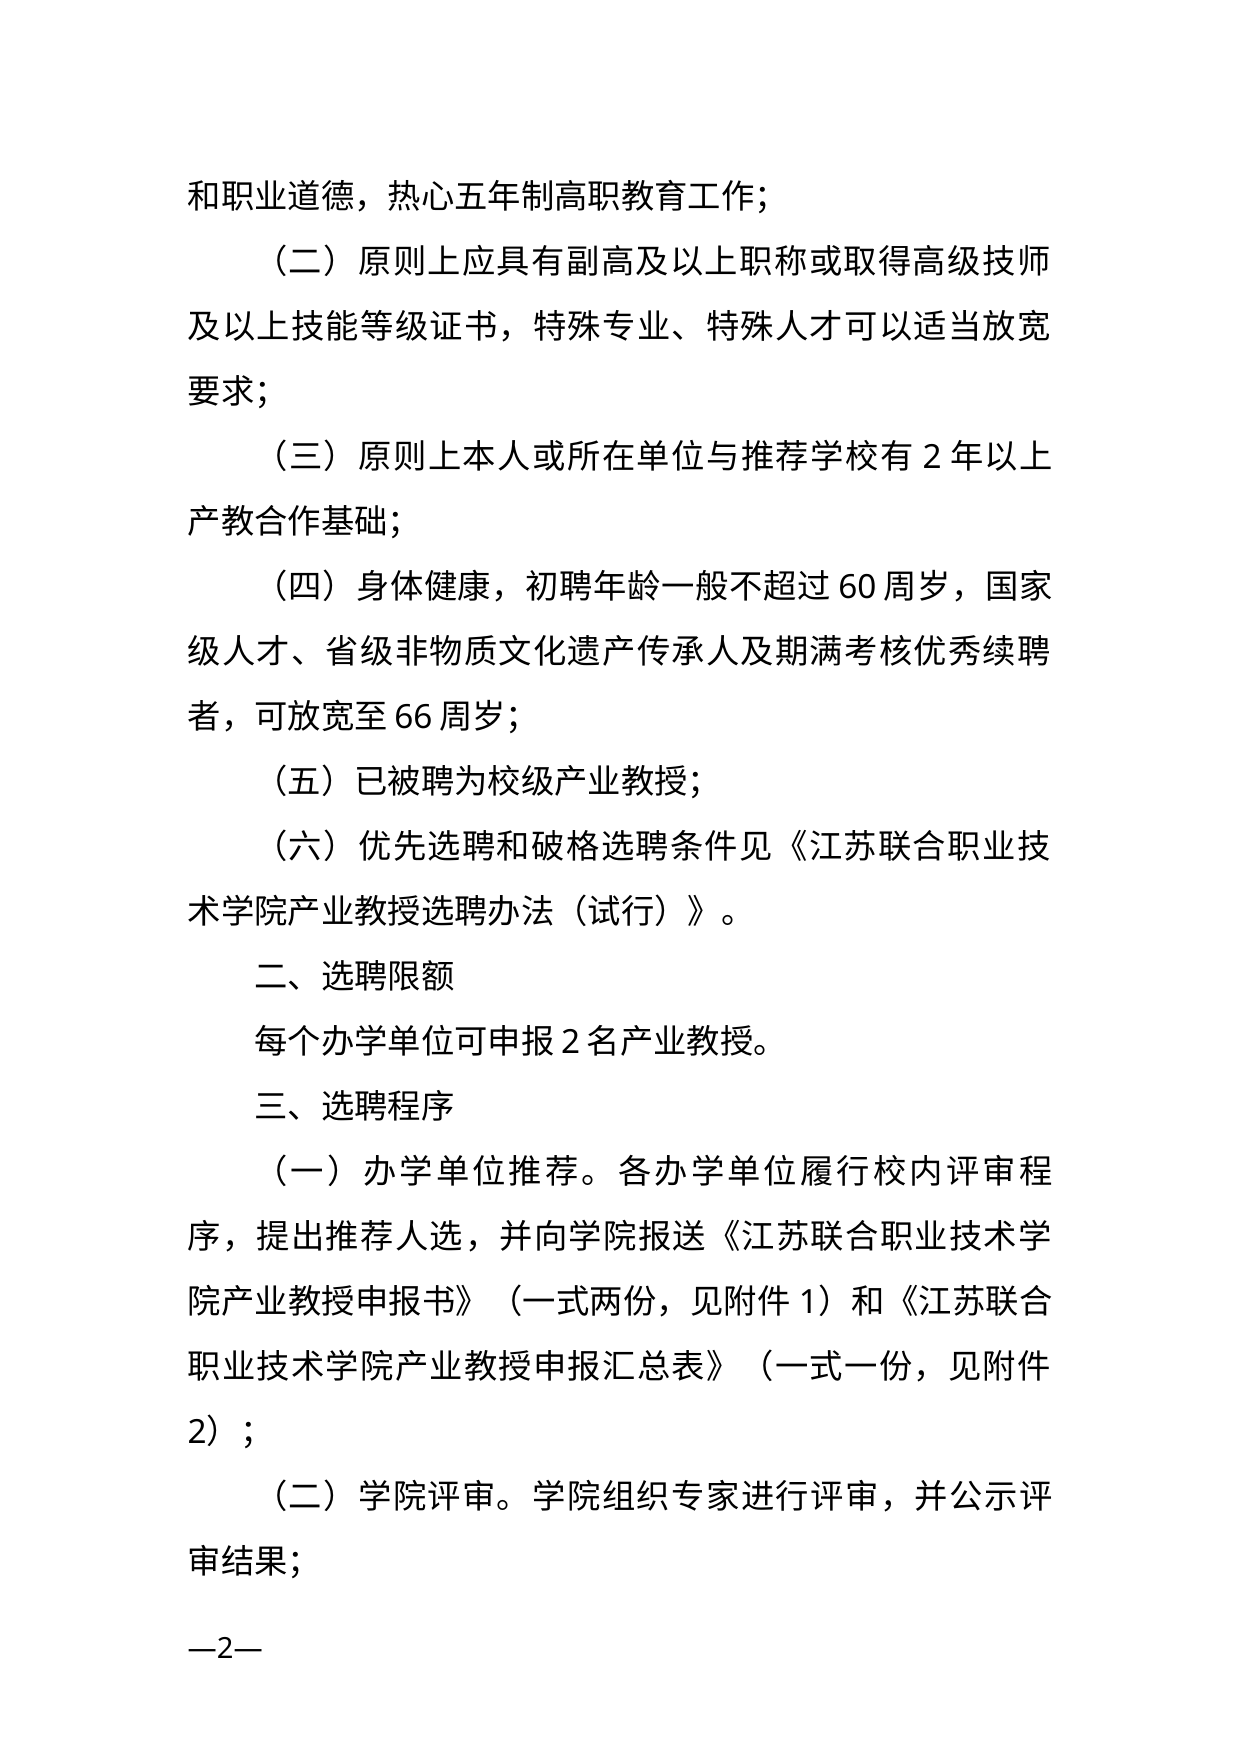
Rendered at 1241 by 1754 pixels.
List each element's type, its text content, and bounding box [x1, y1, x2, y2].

text （六）优先选聘和破格选聘条件见《江苏联合职业技术学院产业教授选聘办法（试行）》。 [187, 812, 1053, 942]
text （三）原则上本人或所在单位与推荐学校有2年以上产教合作基础； [187, 422, 1053, 552]
text （二）原则上应具有副高及以上职称或取得高级技师及以上技能等级证书，特殊专业、特殊人才可以适当放宽要求； [187, 227, 1053, 422]
text 三、选聘程序 [187, 1072, 1053, 1137]
text （五）已被聘为校级产业教授； [187, 747, 1053, 812]
text 每个办学单位可申报2名产业教授。 [187, 1007, 1053, 1072]
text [187, 162, 1053, 227]
text （二）学院评审。学院组织专家进行评审，并公示评审结果； [187, 1462, 1053, 1592]
text （四）身体健康，初聘年龄一般不超过60周岁，国家级人才、省级非物质文化遗产传承人及期满考核优秀续聘者，可放宽至66周岁； [187, 552, 1053, 747]
text （一）办学单位推荐。各办学单位履行校内评审程序，提出推荐人选，并向学院报送《江苏联合职业技术学院产业教授申报书》（一式两份，见附件1）和《江苏联合职业技术学院产业教授申报汇总表》（一式一份，见附件2）； [187, 1137, 1053, 1462]
text 二、选聘限额 [187, 942, 1053, 1007]
